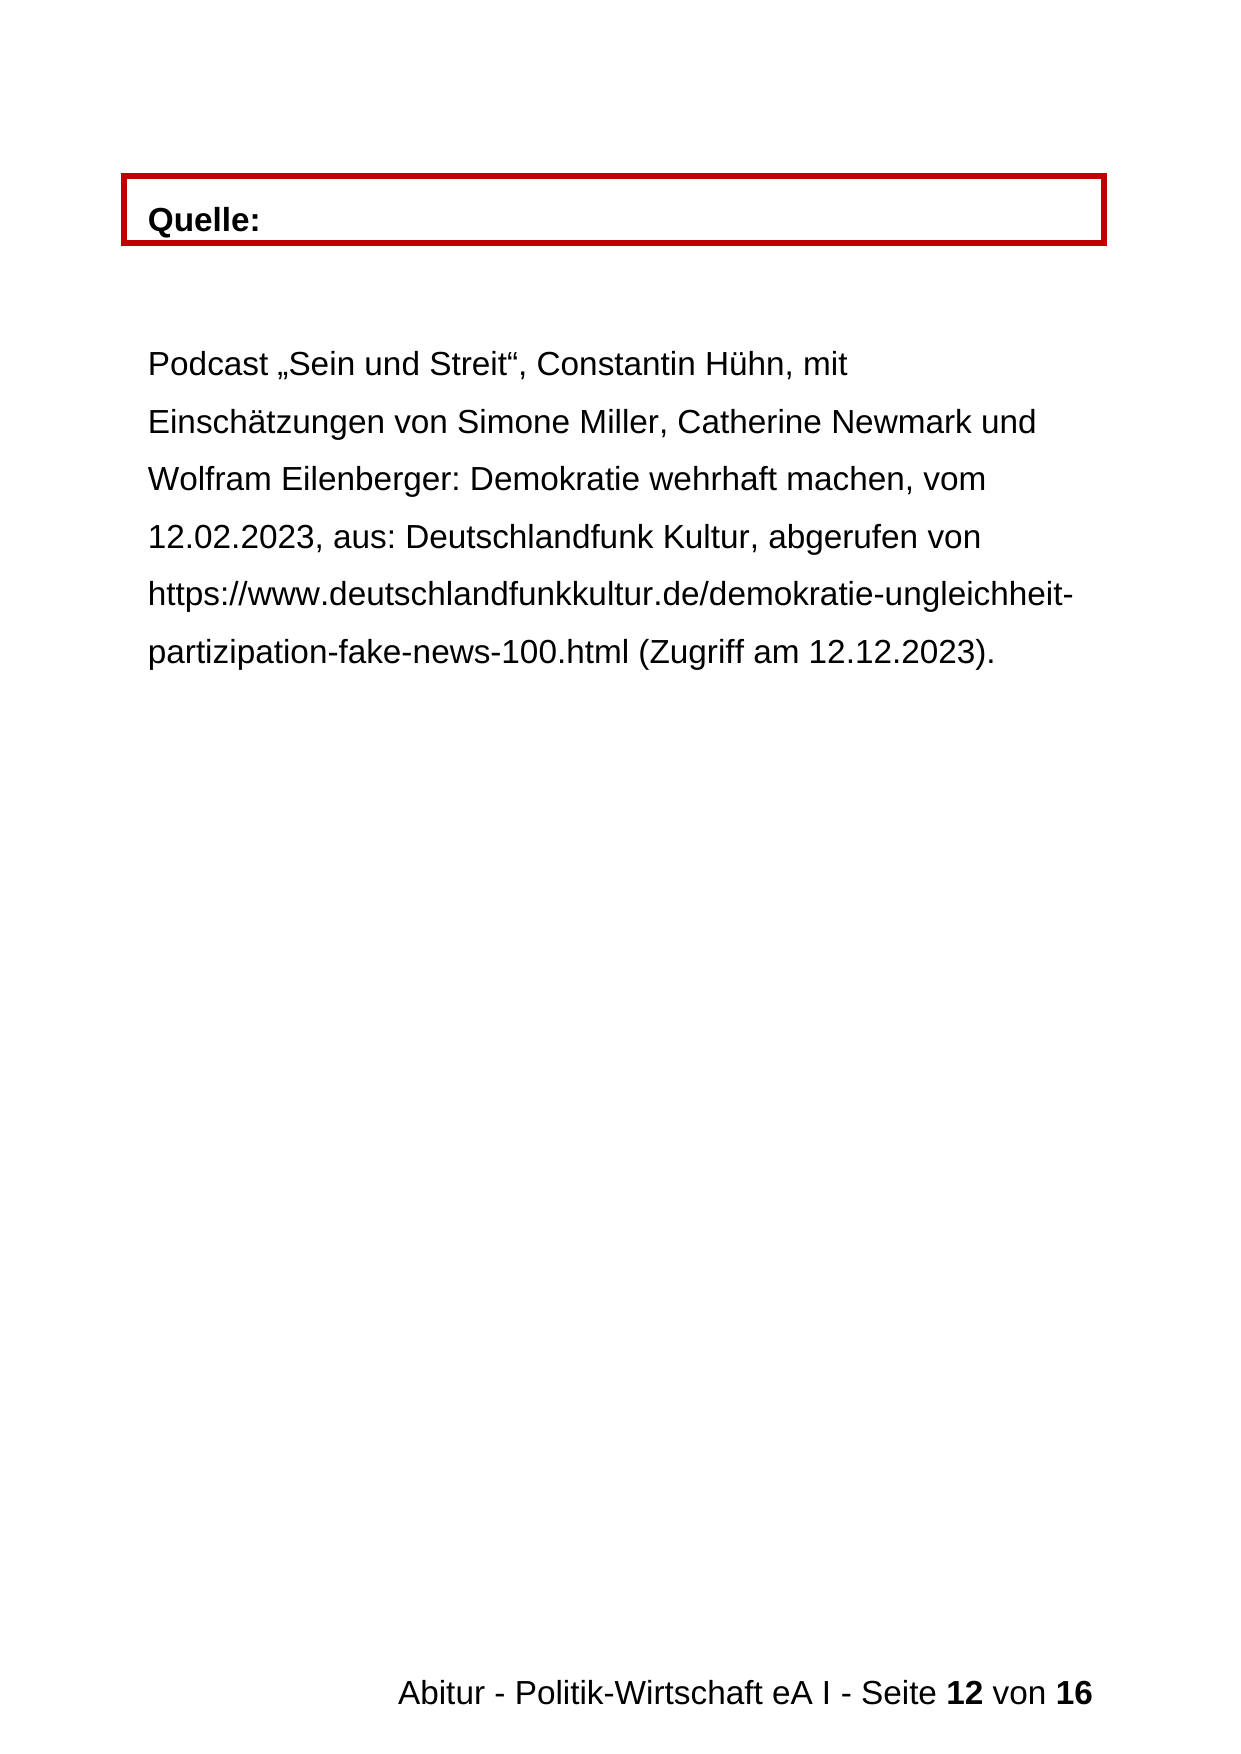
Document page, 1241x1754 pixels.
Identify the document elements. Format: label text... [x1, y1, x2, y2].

subtitle Quelle: [127, 179, 1101, 240]
text Podcast „Sein und Streit“, Constantin Hühn, mit Einschätzungen von Simone Miller, Catherine Newmark und Wolfram Eilenberger: Demokratie wehrhaft machen, vom 12.02.2023, aus: Deutschlandfunk Kultur, abgerufen von https://www.deutschlandfunkkultur.de/demokratie-ungleichheit-partizipation-fake-news-100.html (Zugriff am 12.12.2023). [148, 344, 1093, 671]
